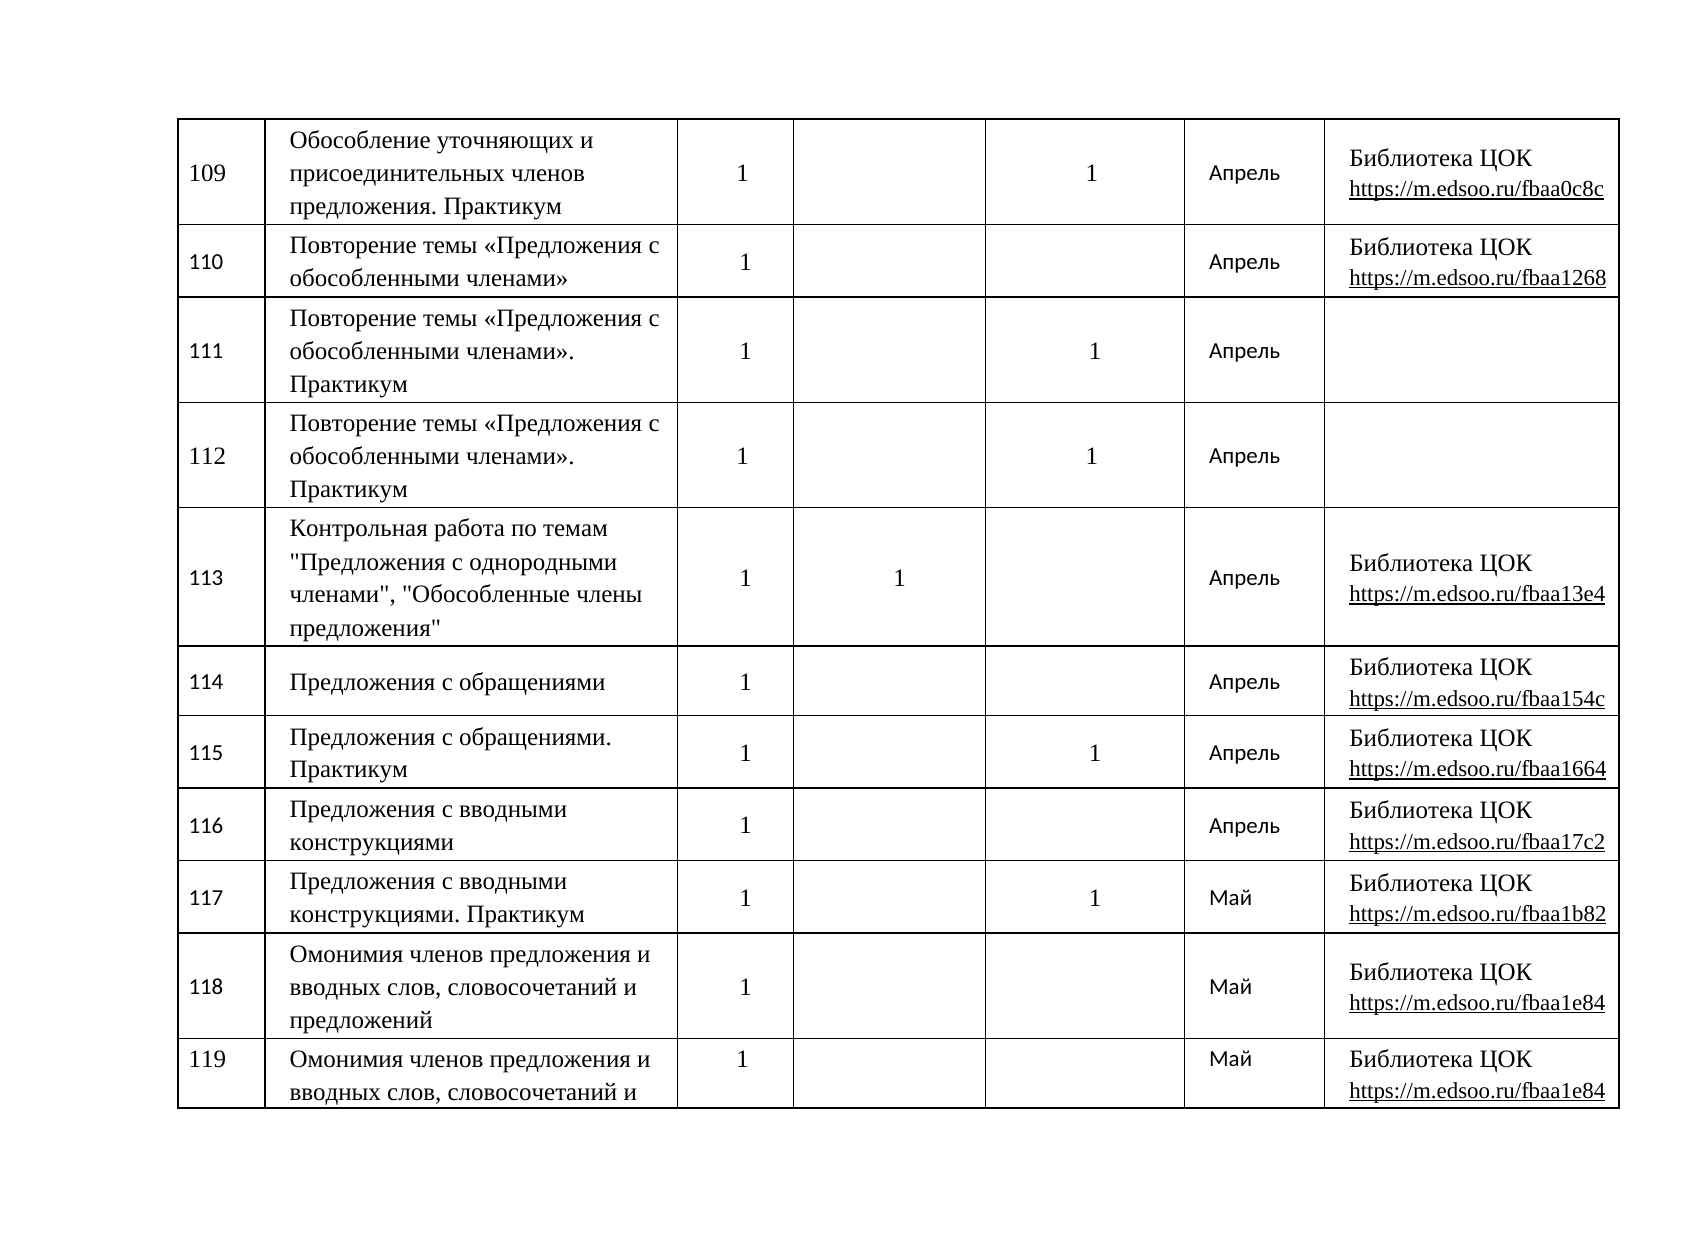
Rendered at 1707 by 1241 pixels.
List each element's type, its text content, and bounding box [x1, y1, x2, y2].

table_cell Апрель [1185, 647, 1324, 715]
table_cell 1 [678, 403, 793, 507]
table_cell Апрель [1185, 298, 1324, 401]
table_cell 1 [986, 716, 1184, 787]
table_cell Предложения с обращениями [266, 647, 677, 715]
table_cell 1 [678, 1039, 793, 1107]
table_cell 1 [678, 298, 793, 401]
table_cell [986, 789, 1184, 859]
table_cell 1 [794, 508, 985, 645]
table_cell 1 [678, 861, 793, 932]
table_cell [1325, 403, 1618, 507]
table_cell Апрель [1185, 508, 1324, 645]
table_cell 1 [678, 508, 793, 645]
table_cell [794, 716, 985, 787]
table_cell Апрель [1185, 120, 1324, 223]
table_cell [794, 225, 985, 296]
table_cell 1 [678, 120, 793, 223]
table_cell 109 [179, 120, 264, 223]
table_cell [794, 298, 985, 401]
table_cell 1 [678, 716, 793, 787]
table_cell 112 [179, 403, 264, 507]
table_cell Май [1185, 1039, 1324, 1107]
table_cell Библиотека ЦОК https://m.edsoo.ru/fbaa17c2 [1325, 789, 1618, 859]
table_cell Библиотека ЦОК https://m.edsoo.ru/fbaa1664 [1325, 716, 1618, 787]
table_cell 110 [179, 225, 264, 296]
table_cell Апрель [1185, 716, 1324, 787]
table_cell [794, 1039, 985, 1107]
table_cell 1 [986, 403, 1184, 507]
table_cell Библиотека ЦОК https://m.edsoo.ru/fbaa1b82 [1325, 861, 1618, 932]
table_cell Библиотека ЦОК https://m.edsoo.ru/fbaa154c [1325, 647, 1618, 715]
table_cell Май [1185, 934, 1324, 1037]
table_cell 118 [179, 934, 264, 1037]
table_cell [266, 1039, 677, 1107]
table_cell 115 [179, 716, 264, 787]
table_cell [794, 934, 985, 1037]
table_cell Библиотека ЦОК https://m.edsoo.ru/fbaa1268 [1325, 225, 1618, 296]
table_cell 111 [179, 298, 264, 401]
table_cell 117 [179, 861, 264, 932]
table_cell [794, 789, 985, 859]
table_cell Апрель [1185, 789, 1324, 859]
table_cell 1 [678, 647, 793, 715]
table_cell 116 [179, 789, 264, 859]
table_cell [1325, 934, 1618, 1037]
table_cell 1 [986, 861, 1184, 932]
table_cell 1 [678, 789, 793, 859]
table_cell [266, 120, 677, 223]
table_cell [794, 861, 985, 932]
table_cell Апрель [1185, 225, 1324, 296]
table_cell Контрольная работа по темам "Предложения с однородными членами", "Обособленные члены предложения" [266, 508, 677, 645]
table_cell [794, 647, 985, 715]
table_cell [266, 934, 677, 1037]
table_cell Май [1185, 861, 1324, 932]
table_cell Повторение темы «Предложения с обособленными членами». Практикум [266, 298, 677, 401]
table_cell Предложения с вводными конструкциями [266, 789, 677, 859]
table_cell Повторение темы «Предложения с обособленными членами» [266, 225, 677, 296]
table_cell Апрель [1185, 403, 1324, 507]
table_cell [794, 120, 985, 223]
table_cell 113 [179, 508, 264, 645]
table_cell [986, 508, 1184, 645]
table_cell 114 [179, 647, 264, 715]
table_cell Предложения с обращениями. Практикум [266, 716, 677, 787]
table_cell [1325, 298, 1618, 401]
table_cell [1325, 1039, 1618, 1107]
table_cell 119 [179, 1039, 264, 1107]
table_cell [986, 1039, 1184, 1107]
table_cell 1 [678, 934, 793, 1037]
table_cell 1 [986, 298, 1184, 401]
table_cell [986, 934, 1184, 1037]
table_cell Повторение темы «Предложения с обособленными членами». Практикум [266, 403, 677, 507]
table_cell [986, 647, 1184, 715]
table_cell Предложения с вводными конструкциями. Практикум [266, 861, 677, 932]
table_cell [1325, 120, 1618, 223]
table_cell [986, 225, 1184, 296]
table_cell 1 [678, 225, 793, 296]
table_cell [794, 403, 985, 507]
table_cell Библиотека ЦОК https://m.edsoo.ru/fbaa13e4 [1325, 508, 1618, 645]
table_cell 1 [986, 120, 1184, 223]
